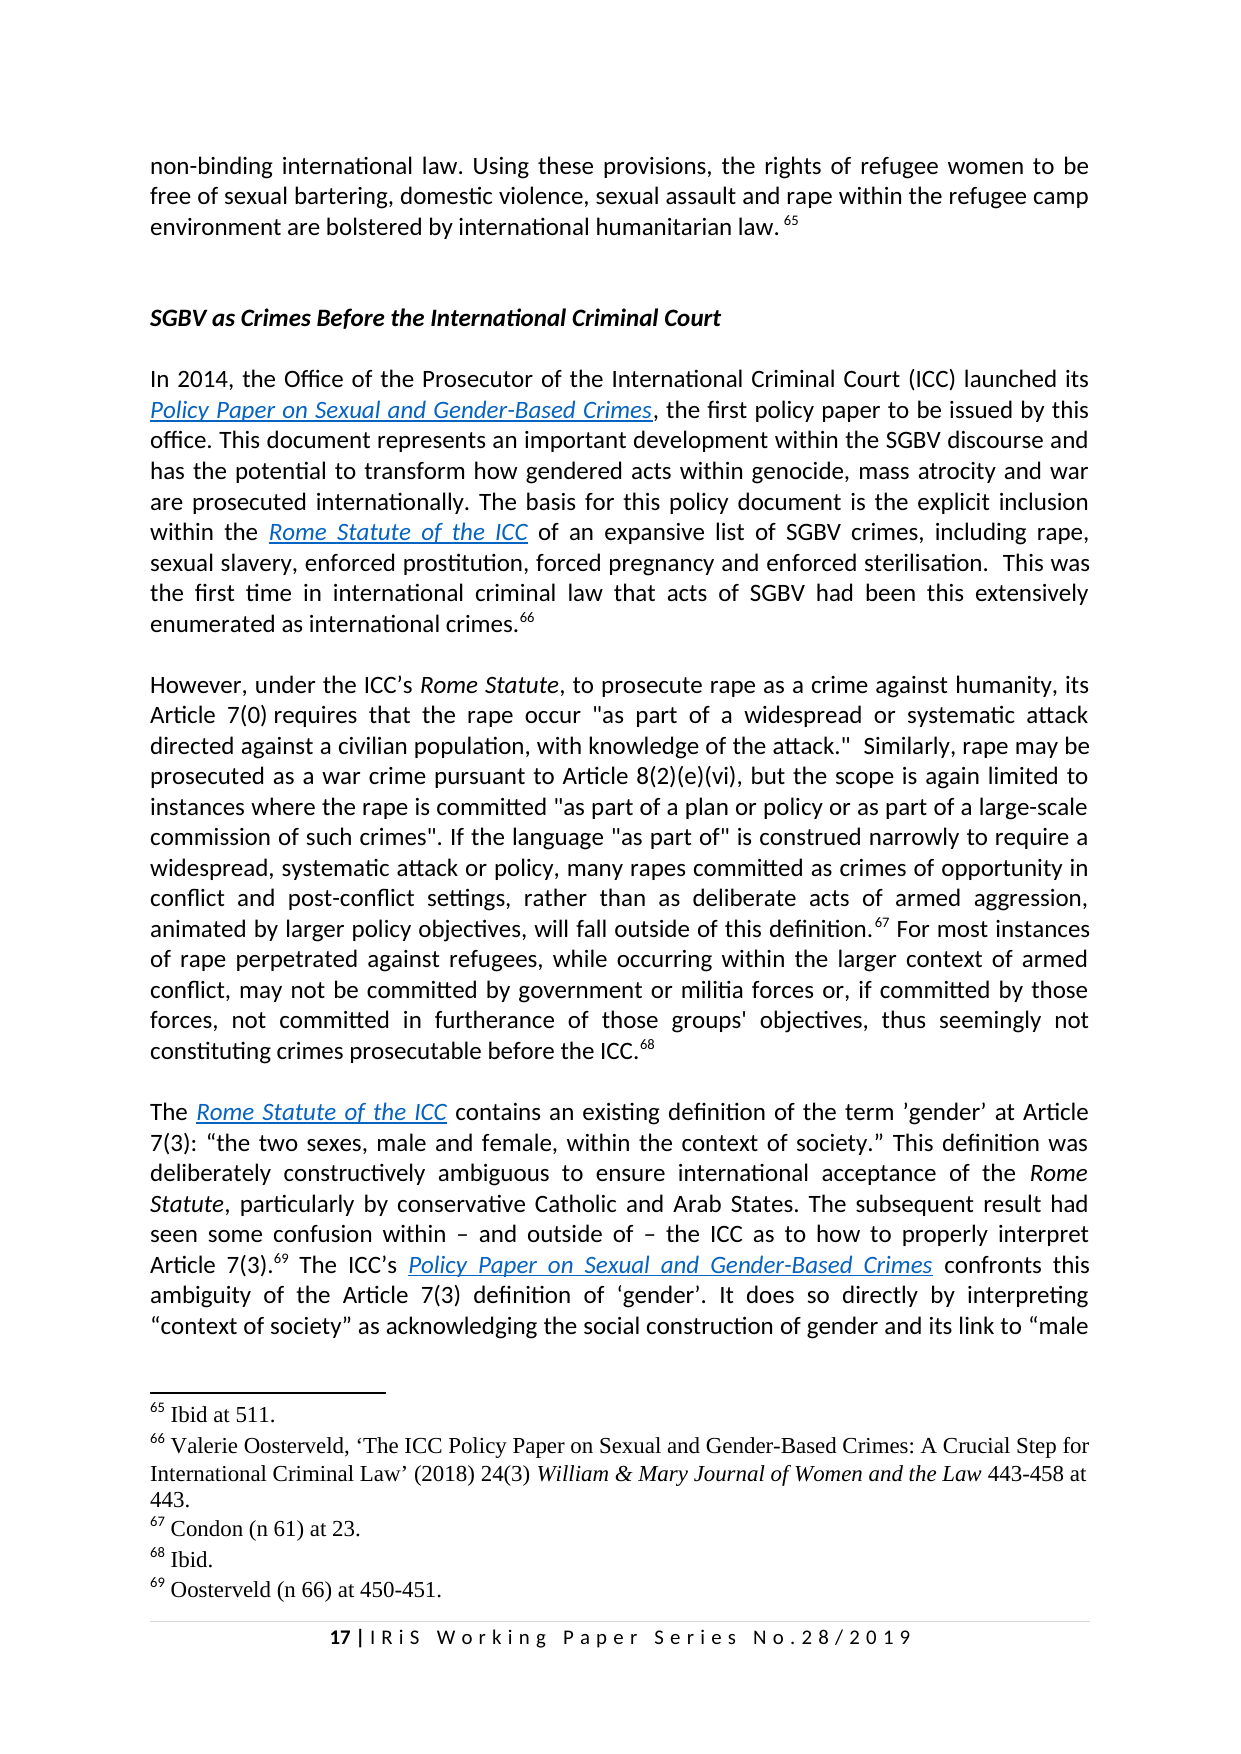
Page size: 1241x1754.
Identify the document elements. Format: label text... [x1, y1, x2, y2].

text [150, 150, 1090, 242]
text However, under the ICC’s Rome Statute, to prosecute rape as a crime against humanity, its Article 7(0) requires that the rape occur "as part of a widespread or systematic attack directed against a civilian population, with knowledge of the attack." Similarly, rape may be prosecuted as a war crime pursuant to Article 8(2)(e)(vi), but the scope is again limited to instances where the rape is committed "as part of a plan or policy or as part of a large-scale commission of such crimes". If the language "as part of" is construed narrowly to require a widespread, systematic attack or policy, many rapes committed as crimes of opportunity in conflict and post-conflict settings, rather than as deliberate acts of armed aggression, animated by larger policy objectives, will fall outside of this definition. For most instances of rape perpetrated against refugees, while occurring within the larger context of armed conflict, may not be committed by government or militia forces or, if committed by those forces, not committed in furtherance of those groups' objectives, thus seemingly not constituting crimes prosecutable before the ICC. [150, 669, 1090, 1066]
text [150, 1096, 1090, 1340]
text In 2014, the Office of the Prosecutor of the International Criminal Court (ICC) launched its Policy Paper on Sexual and Gender-Based Crimes, the first policy paper to be issued by this office. This document represents an important development within the SGBV discourse and has the potential to transform how gendered acts within genocide, mass atrocity and war are prosecuted internationally. The basis for this policy document is the explicit inclusion within the Rome Statute of the ICC of an expansive list of SGBV crimes, including rape, sexual slavery, enforced prostitution, forced pregnancy and enforced sterilisation. This was the first time in international criminal law that acts of SGBV had been this extensively enumerated as international crimes. [150, 364, 1090, 638]
text SGBV as Crimes Before the International Criminal Court [150, 303, 1090, 333]
